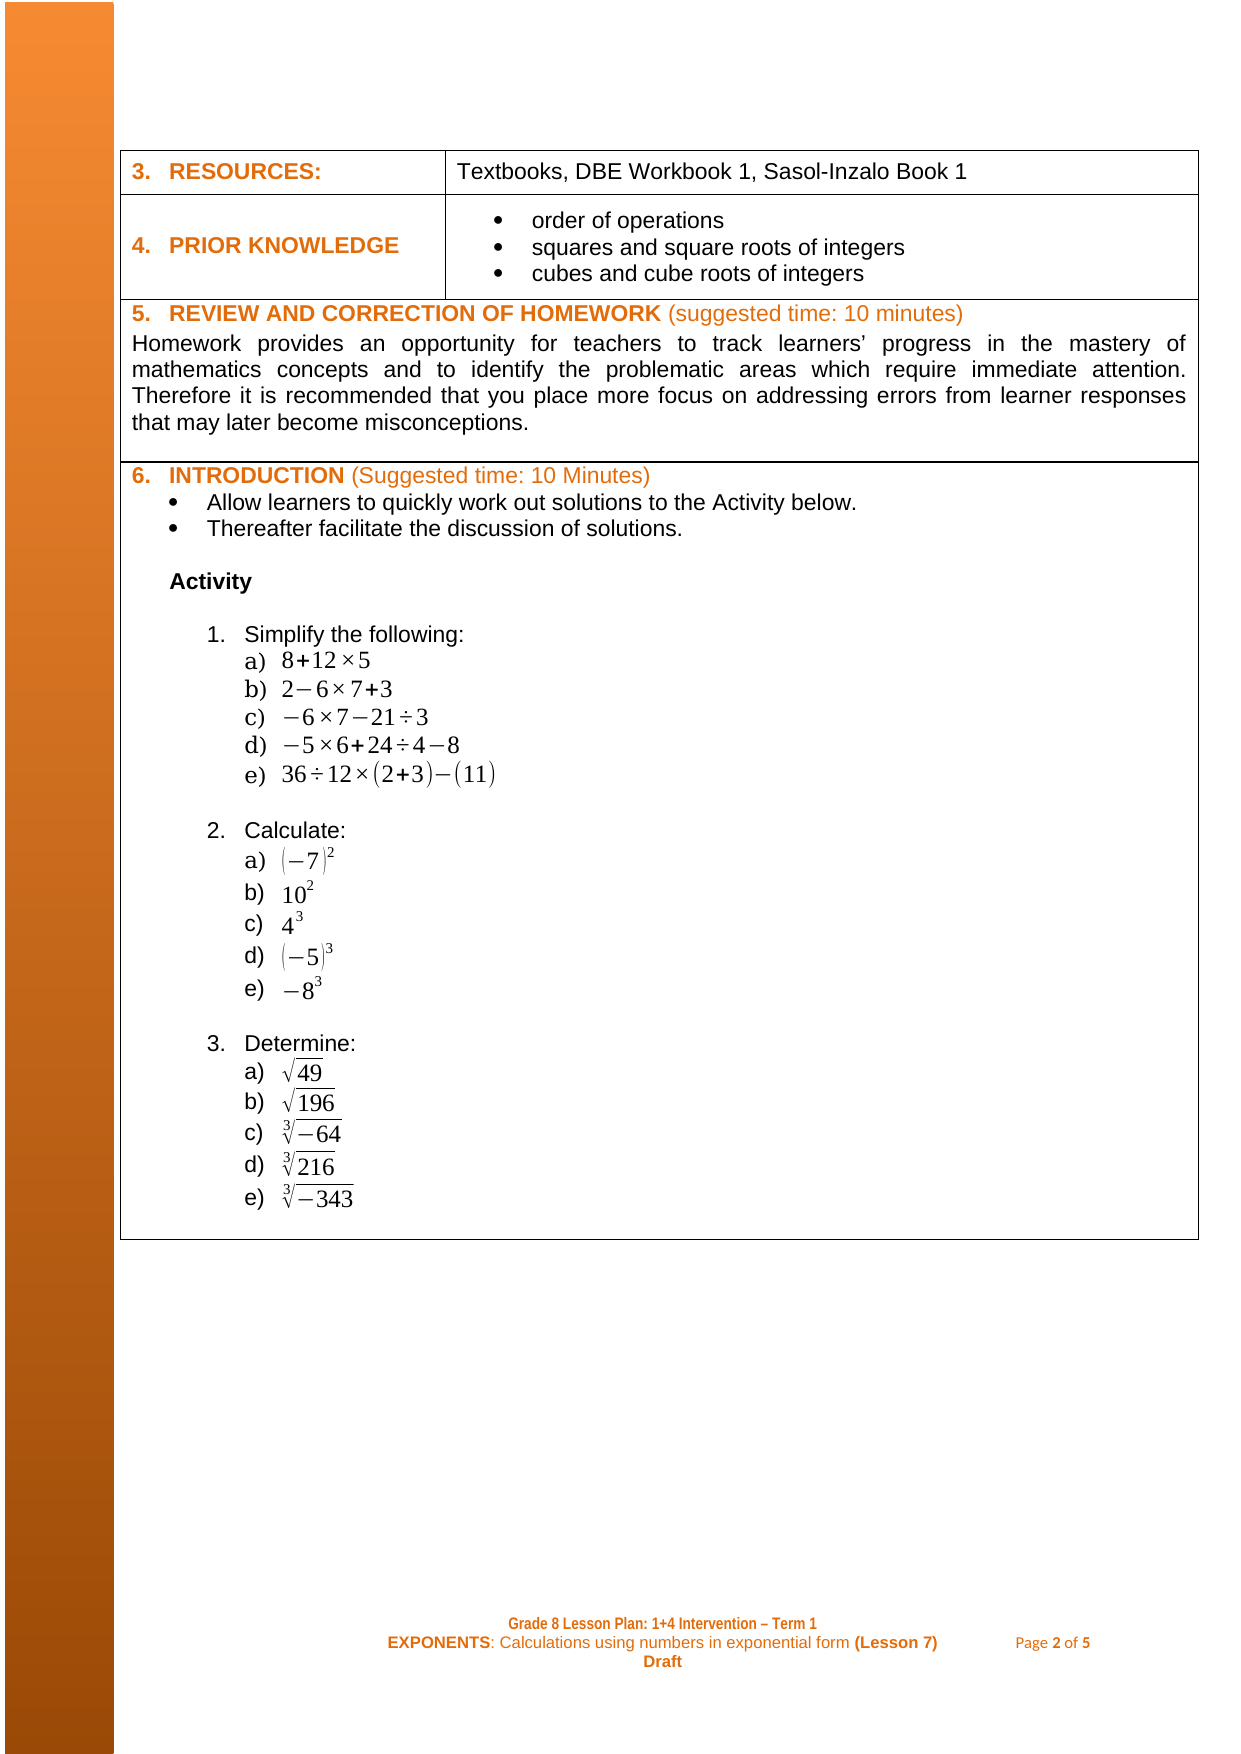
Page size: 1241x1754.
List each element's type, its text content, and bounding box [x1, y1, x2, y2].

table_cell REVIEW AND CORRECTION OF HOMEWORK (suggested time: 10 minutes) Homework provides an opportunity for teachers to track learners’ progress in the mastery of mathematics concepts and to identify the problematic areas which require immediate attention. Therefore it is recommended that you place more focus on addressing errors from learner responses that may later become misconceptions. [121, 300, 1198, 461]
table_cell order of operations squares and square roots of integers cubes and cube roots of integers [446, 195, 1198, 298]
table_cell PRIOR KNOWLEDGE [121, 195, 445, 298]
table_cell INTRODUCTION (Suggested time: 10 Minutes) Allow learners to quickly work out solutions to the Activity below. Thereafter facilitate the discussion of solutions. Activity Simplify the following: Calculate: Determine: [121, 463, 1198, 1239]
table_header Textbooks, DBE Workbook 1, Sasol-Inzalo Book 1 [446, 151, 1198, 194]
table_header RESOURCES: [121, 151, 445, 194]
